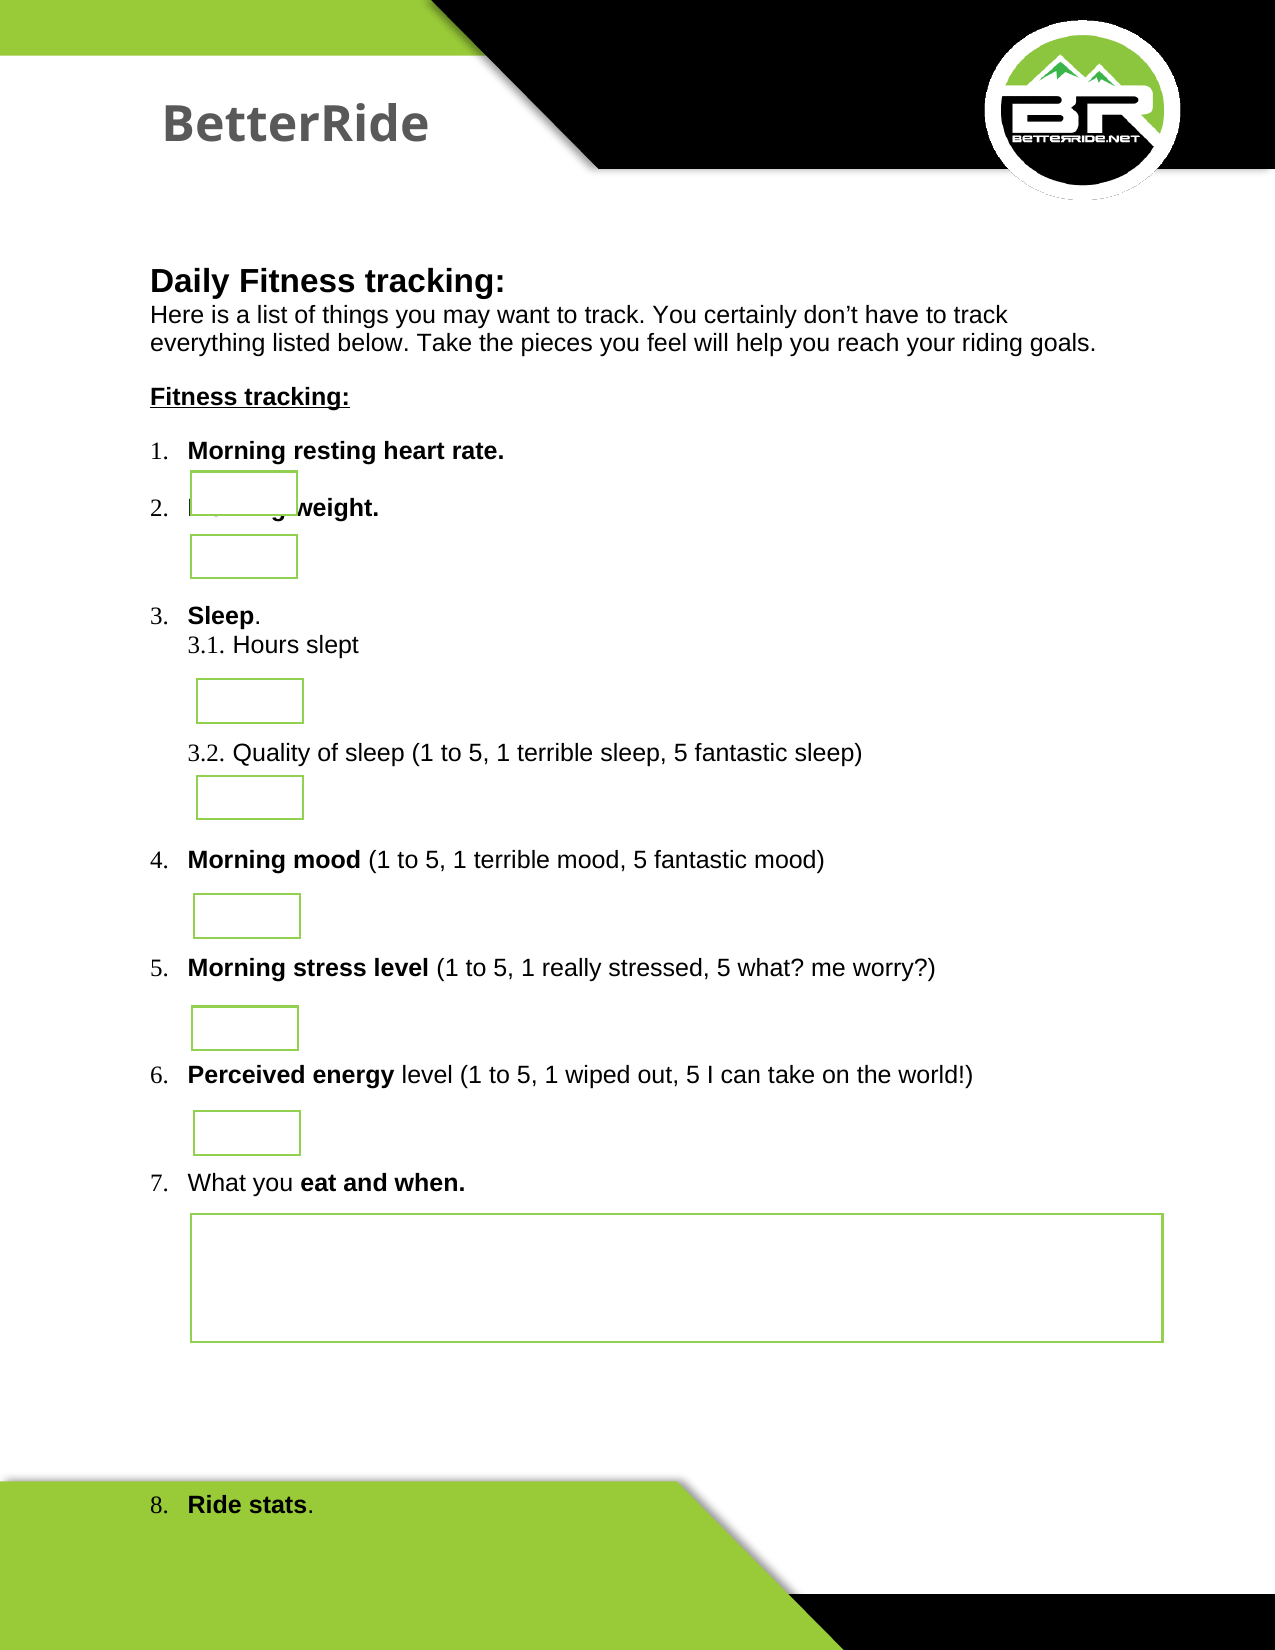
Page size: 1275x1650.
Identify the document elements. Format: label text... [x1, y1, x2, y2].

list Morning mood (1 to 5, 1 terrible mood, 5 fantastic mood) [150, 845, 1125, 874]
list Sleep. [150, 601, 1125, 630]
list What you eat and when. [150, 1168, 1125, 1197]
list Quality of sleep (1 to 5, 1 terrible sleep, 5 fantastic sleep) [187, 737, 1125, 766]
list Morning resting heart rate. [150, 436, 1125, 493]
list Morning weight. [150, 493, 1125, 522]
text Fitness tracking: [150, 382, 1125, 411]
list Ride stats. [150, 1491, 1125, 1519]
picture [979, 16, 1185, 204]
list Morning stress level (1 to 5, 1 really stressed, 5 what? me worry?) [150, 953, 1125, 982]
list Perceived energy level (1 to 5, 1 wiped out, 5 I can take on the world!) [150, 1060, 1125, 1089]
text Daily Fitness tracking: Here is a list of things you may want to track. You certainly don’t have to track everything listed below. Take the pieces you feel will help you reach your riding goals. [150, 261, 1125, 357]
list Hours slept [187, 630, 1125, 659]
